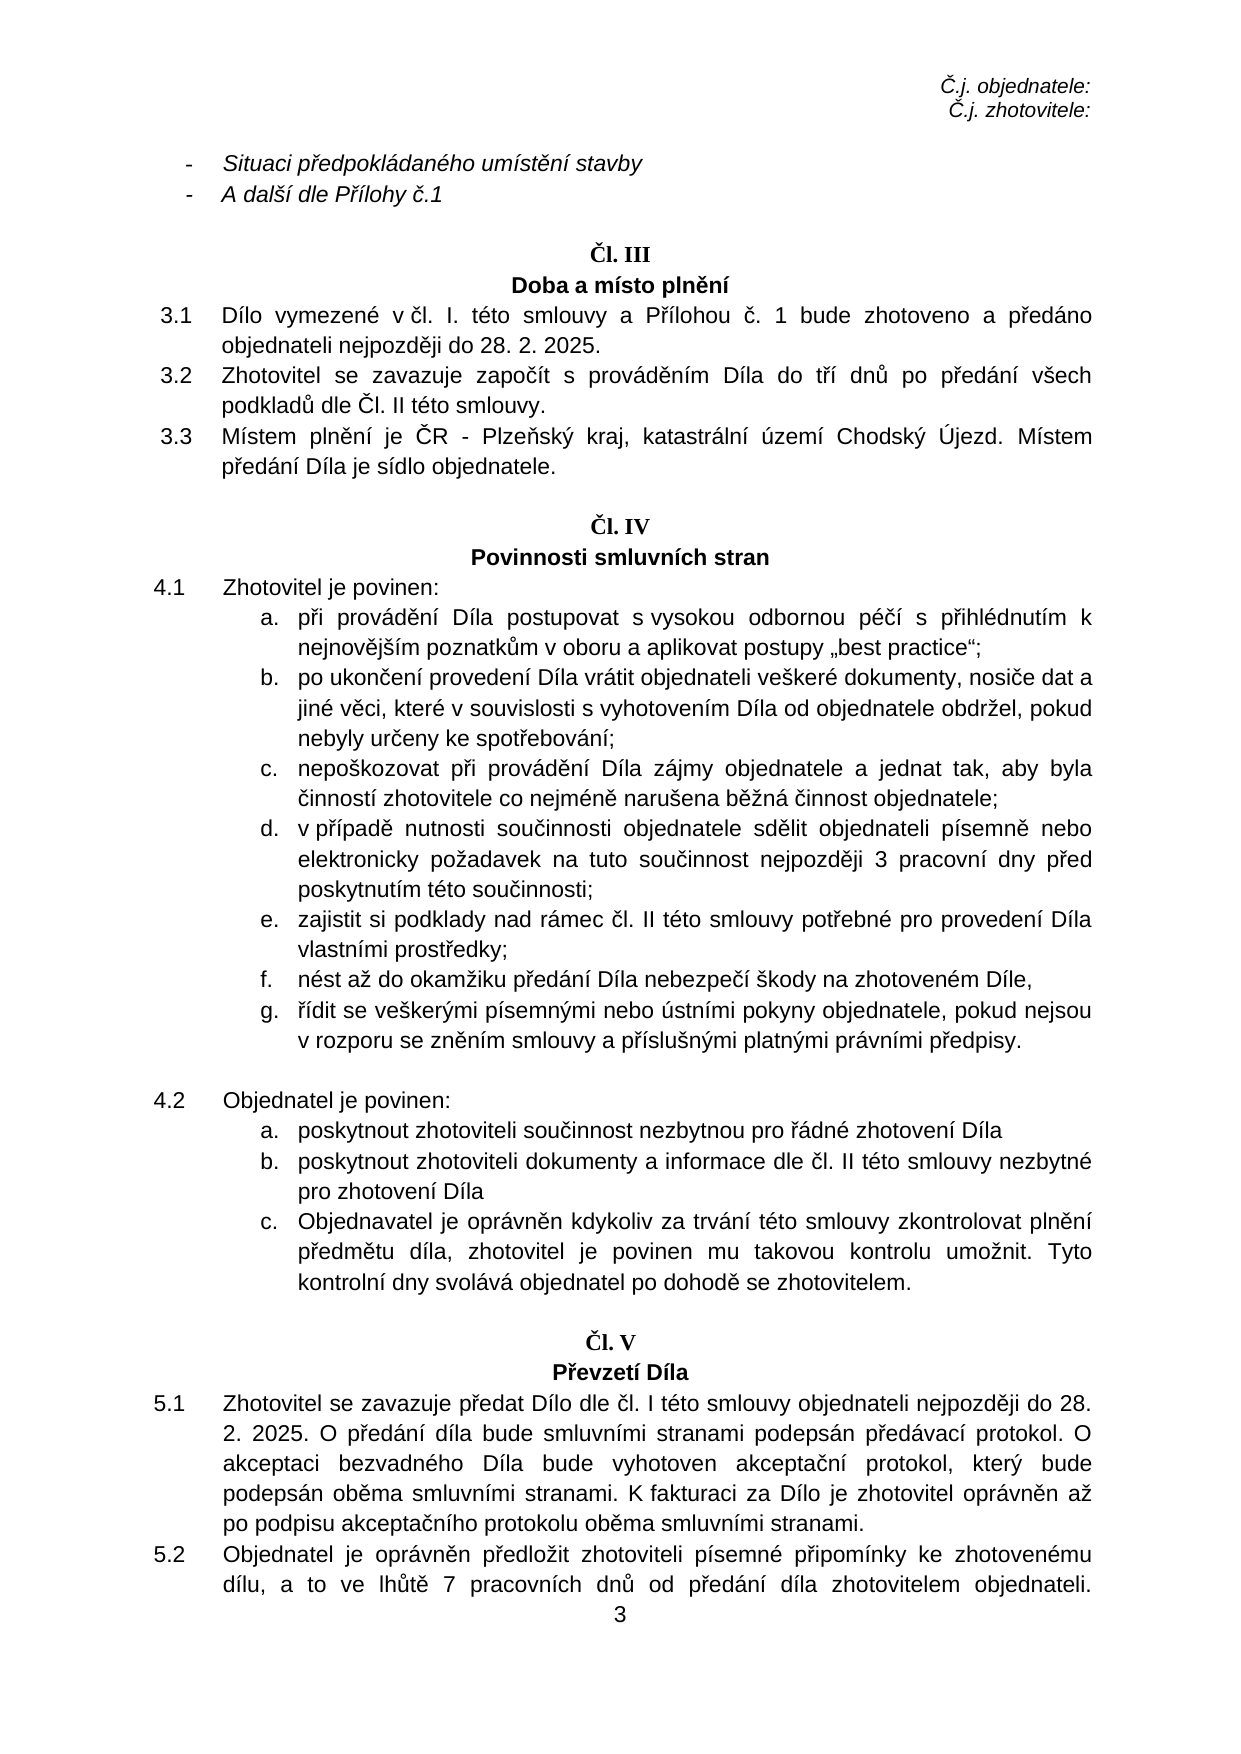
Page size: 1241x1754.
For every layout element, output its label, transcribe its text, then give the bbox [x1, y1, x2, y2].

list poskytnout zhotoviteli součinnost nezbytnou pro řádné zhotovení Díla [260, 1117, 1093, 1144]
list v případě nutnosti součinnosti objednatele sdělit objednateli písemně nebo elektronicky požadavek na tuto součinnost nejpozději 3 pracovní dny před poskytnutím této součinnosti; [260, 815, 1093, 902]
list Místem plnění je ČR - Plzeňský kraj, katastrální území Chodský Újezd. Místem předání Díla je sídlo objednatele. [192, 423, 1093, 479]
list poskytnout zhotoviteli dokumenty a informace dle čl. II této smlouvy nezbytné pro zhotovení Díla [260, 1148, 1093, 1204]
list Povinnosti smluvních stran [148, 513, 1093, 570]
list Převzetí Díla [148, 1329, 1093, 1386]
list nést až do okamžiku předání Díla nebezpečí škody na zhotoveném Díle, [260, 966, 1093, 993]
list při provádění Díla postupovat s vysokou odbornou péčí s přihlédnutím k nejnovějším poznatkům v oboru a aplikovat postupy „best practice“; [260, 604, 1093, 661]
list Zhotovitel se zavazuje předat Dílo dle čl. I této smlouvy objednateli nejpozději do 28. 2. 2025. O předání díla bude smluvními stranami podepsán předávací protokol. O akceptaci bezvadného Díla bude vyhotoven akceptační protokol, který bude podepsán oběma smluvními stranami. K fakturaci za Dílo je zhotovitel oprávněn až po podpisu akceptačního protokolu oběma smluvními stranami. [185, 1389, 1093, 1537]
list Situaci předpokládaného umístění stavby [185, 150, 1093, 177]
list Doba a místo plnění [148, 241, 1093, 298]
list Zhotovitel se zavazuje započít s prováděním Díla do tří dnů po předání všech podkladů dle Čl. II této smlouvy. [192, 362, 1093, 419]
list Objednatel je povinen: [185, 1087, 1093, 1114]
list Objednavatel je oprávněn kdykoliv za trvání této smlouvy zkontrolovat plnění předmětu díla, zhotovitel je povinen mu takovou kontrolu umožnit. Tyto kontrolní dny svolává objednatel po dohodě se zhotovitelem. [260, 1208, 1093, 1295]
list řídit se veškerými písemnými nebo ústními pokyny objednatele, pokud nejsou v rozporu se zněním smlouvy a příslušnými platnými právními předpisy. [260, 997, 1093, 1053]
list zajistit si podklady nad rámec čl. II této smlouvy potřebné pro provedení Díla vlastními prostředky; [260, 906, 1093, 963]
list po ukončení provedení Díla vrátit objednateli veškeré dokumenty, nosiče dat a jiné věci, které v souvislosti s vyhotovením Díla od objednatele obdržel, pokud nebyly určeny ke spotřebování; [260, 664, 1093, 751]
list Dílo vymezené v čl. I. této smlouvy a Přílohou č. 1 bude zhotoveno a předáno objednateli nejpozději do 28. 2. 2025. [192, 302, 1093, 358]
list nepoškozovat při provádění Díla zájmy objednatele a jednat tak, aby byla činností zhotovitele co nejméně narušena běžná činnost objednatele; [260, 755, 1093, 812]
list Zhotovitel je povinen: [185, 574, 1093, 600]
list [185, 1541, 1093, 1597]
text - A další dle Přílohy č.1 [185, 181, 1093, 207]
